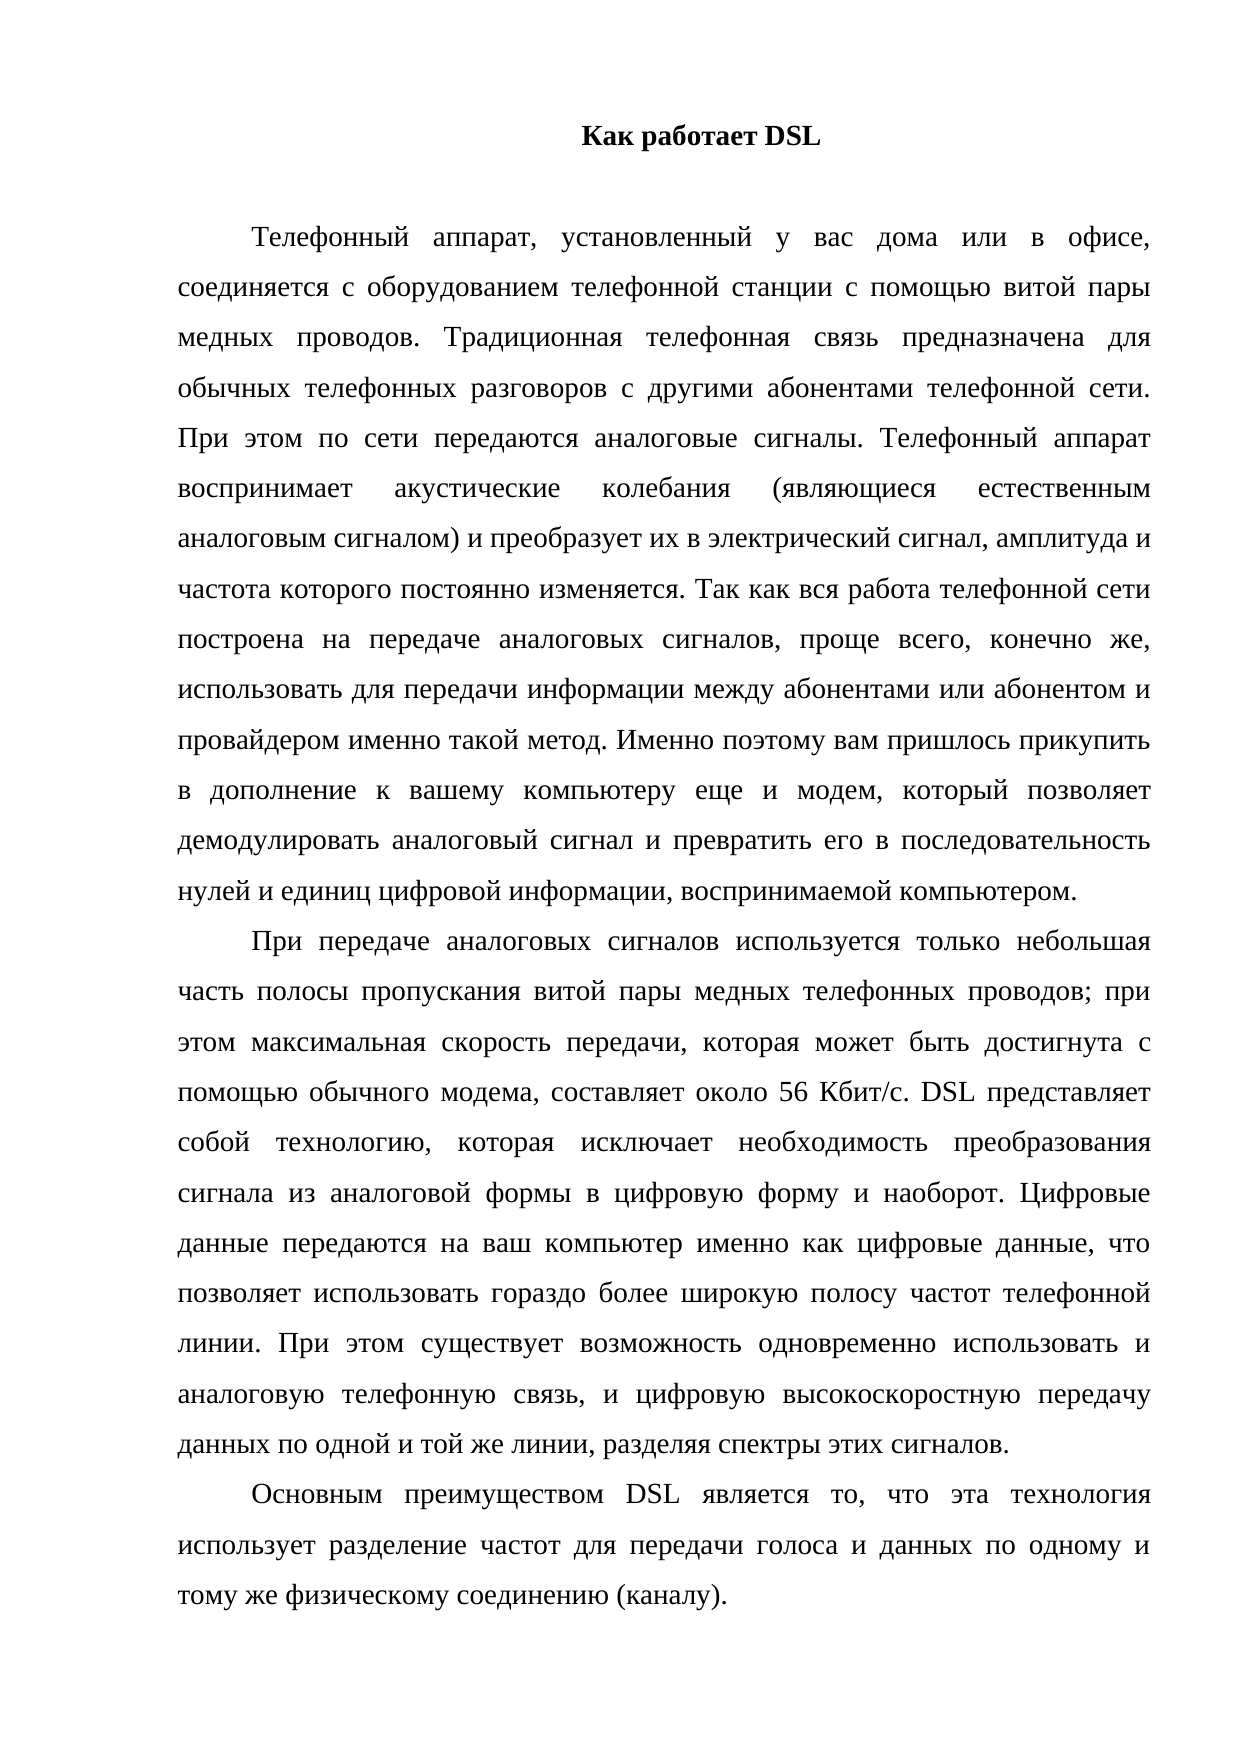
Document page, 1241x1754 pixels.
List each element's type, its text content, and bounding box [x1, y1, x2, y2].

text Телефонный аппарат, установленный у вас дома или в офисе, соединяется с оборудованием телефонной станции с помощью витой пары медных проводов. Традиционная телефонная связь предназначена для обычных телефонных разговоров с другими абонентами телефонной сети. При этом по сети передаются аналоговые сигналы. Телефонный аппарат воспринимает акустические колебания (являющиеся естественным аналоговым сигналом) и преобразует их в электрический сигнал, амплитуда и частота которого постоянно изменяется. Так как вся работа телефонной сети построена на передаче аналоговых сигналов, проще всего, конечно же, использовать для передачи информации между абонентами или абонентом и провайдером именно такой метод. Именно поэтому вам пришлось прикупить в дополнение к вашему компьютеру еще и модем, который позволяет демодулировать аналоговый сигнал и превратить его в последовательность нулей и единиц цифровой информации, воспринимаемой компьютером. [177, 219, 1152, 906]
text Основным преимуществом DSL является то, что эта технология использует разделение частот для передачи голоса и данных по одному и тому же физическому соединению (каналу). [177, 1477, 1152, 1611]
subtitle Как работает DSL [177, 118, 1152, 152]
text При передаче аналоговых сигналов используется только небольшая часть полосы пропускания витой пары медных телефонных проводов; при этом максимальная скорость передачи, которая может быть достигнута с помощью обычного модема, составляет около 56 Кбит/с. DSL представляет собой технологию, которая исключает необходимость преобразования сигнала из аналоговой формы в цифровую форму и наоборот. Цифровые данные передаются на ваш компьютер именно как цифровые данные, что позволяет использовать гораздо более широкую полосу частот телефонной линии. При этом существует возможность одновременно использовать и аналоговую телефонную связь, и цифровую высокоскоростную передачу данных по одной и той же линии, разделяя спектры этих сигналов. [177, 923, 1152, 1460]
